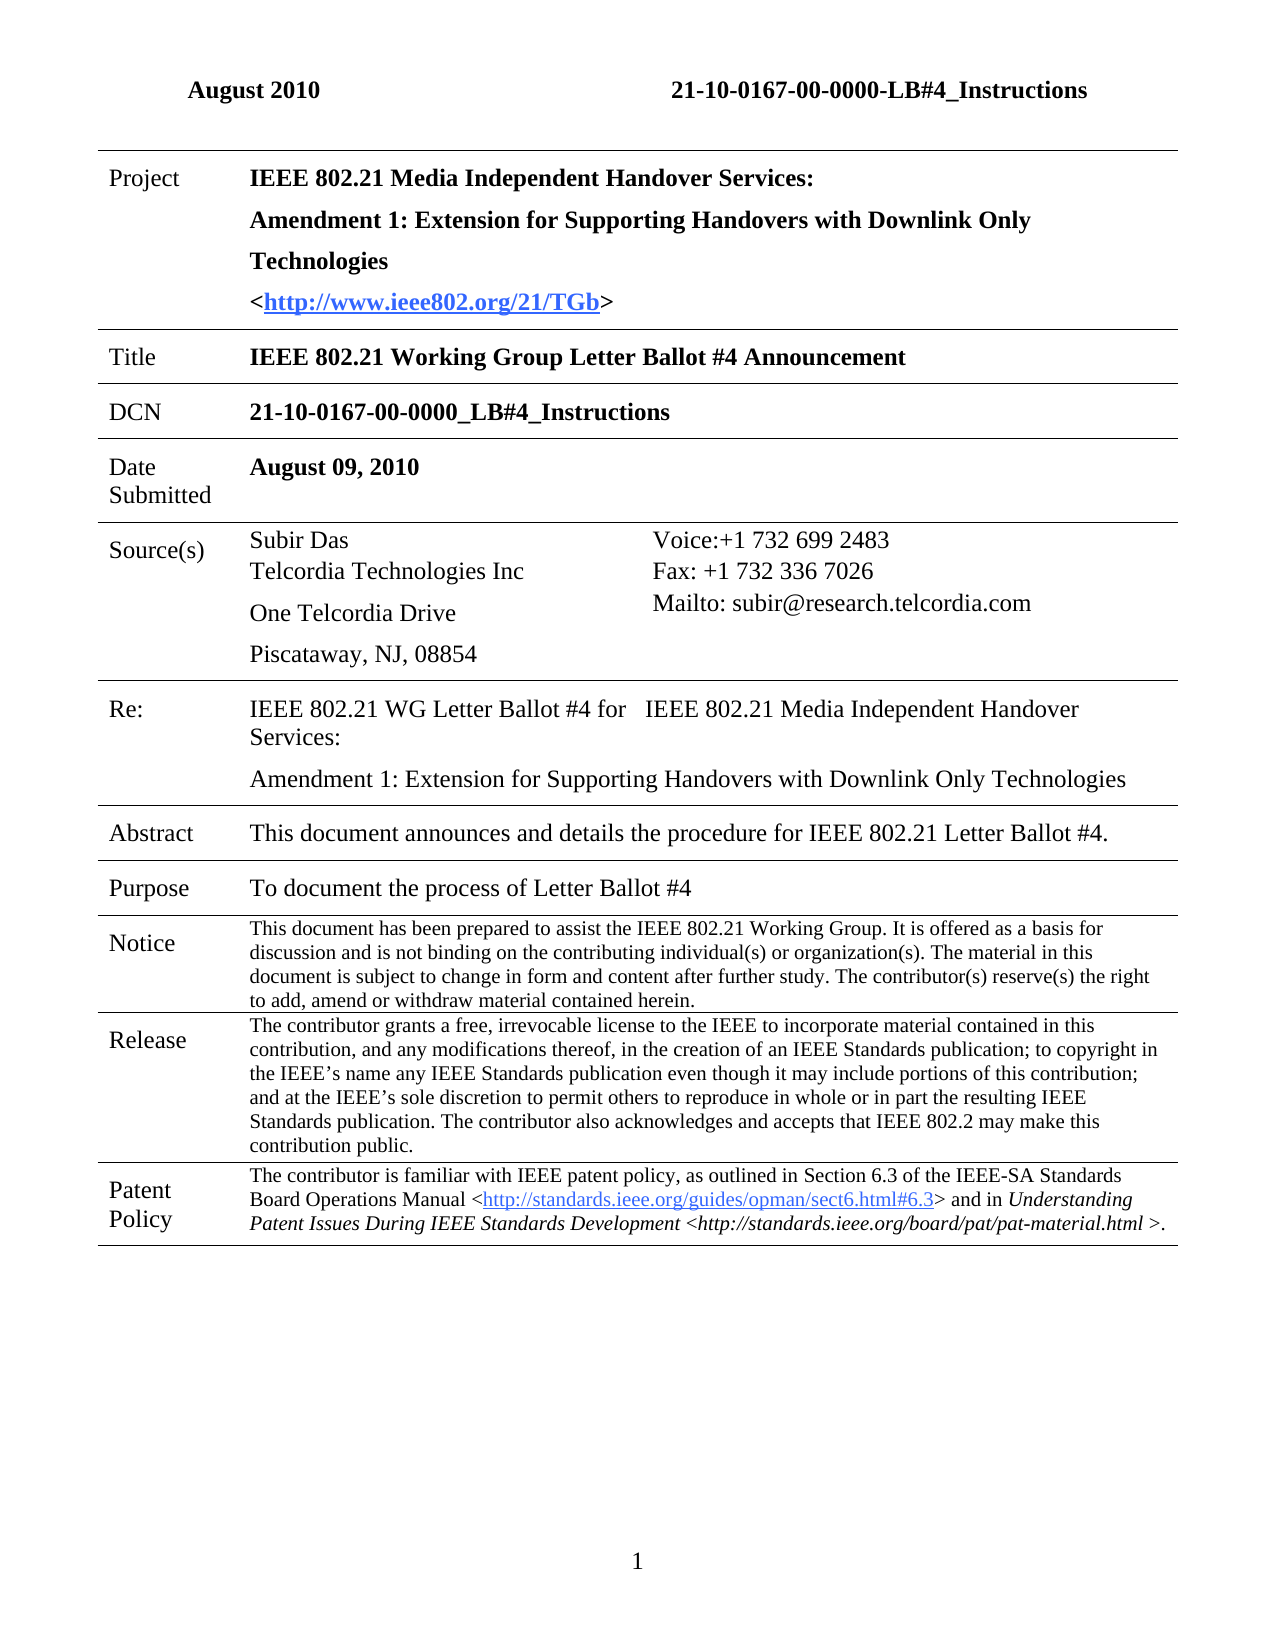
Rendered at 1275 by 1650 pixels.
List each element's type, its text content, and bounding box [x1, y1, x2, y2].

table_header IEEE 802.21 Media Independent Handover Services: Amendment 1: Extension for Supporting Handovers with Downlink Only Technologies <http://www.ieee802.org/21/TGb> [238, 151, 1177, 328]
table_header Project [98, 151, 238, 328]
table_cell August 09, 2010 [238, 439, 1177, 522]
table_cell 21-10-0167-00-0000_LB#4_Instructions [238, 384, 1177, 438]
table_cell Release [98, 1013, 238, 1162]
table_cell Notice [98, 916, 238, 1012]
table_cell Date Submitted [98, 439, 238, 522]
table_cell Subir Das Telcordia Technologies Inc [238, 523, 641, 680]
table_cell To document the process of Letter Ballot #4 [238, 861, 1177, 914]
table_cell Purpose [98, 861, 238, 914]
table_cell Title [98, 330, 238, 383]
table_cell Voice:+1 732 699 2483 Fax: +1 732 336 7026 Mailto: subir@research.telcordia.com [641, 523, 1177, 680]
table_cell This document announces and details the procedure for IEEE 802.21 Letter Ballot #4. [238, 806, 1177, 860]
table_cell The contributor is familiar with IEEE patent policy, as outlined in Section 6.3 of the IEEE-SA Standards Board Operations Manual <http://standards.ieee.org/guides/opman/sect6.html#6.3> and in Understanding Patent Issues During IEEE Standards Development <http://standards.ieee.org/board/pat/pat-material.html >. [238, 1163, 1177, 1245]
table_cell IEEE 802.21 WG Letter Ballot #4 for IEEE 802.21 Media Independent Handover Services: Amendment 1: Extension for Supporting Handovers with Downlink Only Technologies [238, 681, 1177, 805]
table_cell The contributor grants a free, irrevocable license to the IEEE to incorporate material contained in this contribution, and any modifications thereof, in the creation of an IEEE Standards publication; to copyright in the IEEE’s name any IEEE Standards publication even though it may include portions of this contribution; and at the IEEE’s sole discretion to permit others to reproduce in whole or in part the resulting IEEE Standards publication. The contributor also acknowledges and accepts that IEEE 802.2 may make this contribution public. [238, 1013, 1177, 1162]
table_cell Patent Policy [98, 1163, 238, 1245]
table_cell Abstract [98, 806, 238, 860]
table_cell Re: [98, 681, 238, 805]
table_cell IEEE 802.21 Working Group Letter Ballot #4 Announcement [238, 330, 1177, 383]
table_cell Source(s) [98, 523, 238, 680]
table_cell This document has been prepared to assist the IEEE 802.21 Working Group. It is offered as a basis for discussion and is not binding on the contributing individual(s) or organization(s). The material in this document is subject to change in form and content after further study. The contributor(s) reserve(s) the right to add, amend or withdraw material contained herein. [238, 916, 1177, 1012]
table_cell DCN [98, 384, 238, 438]
